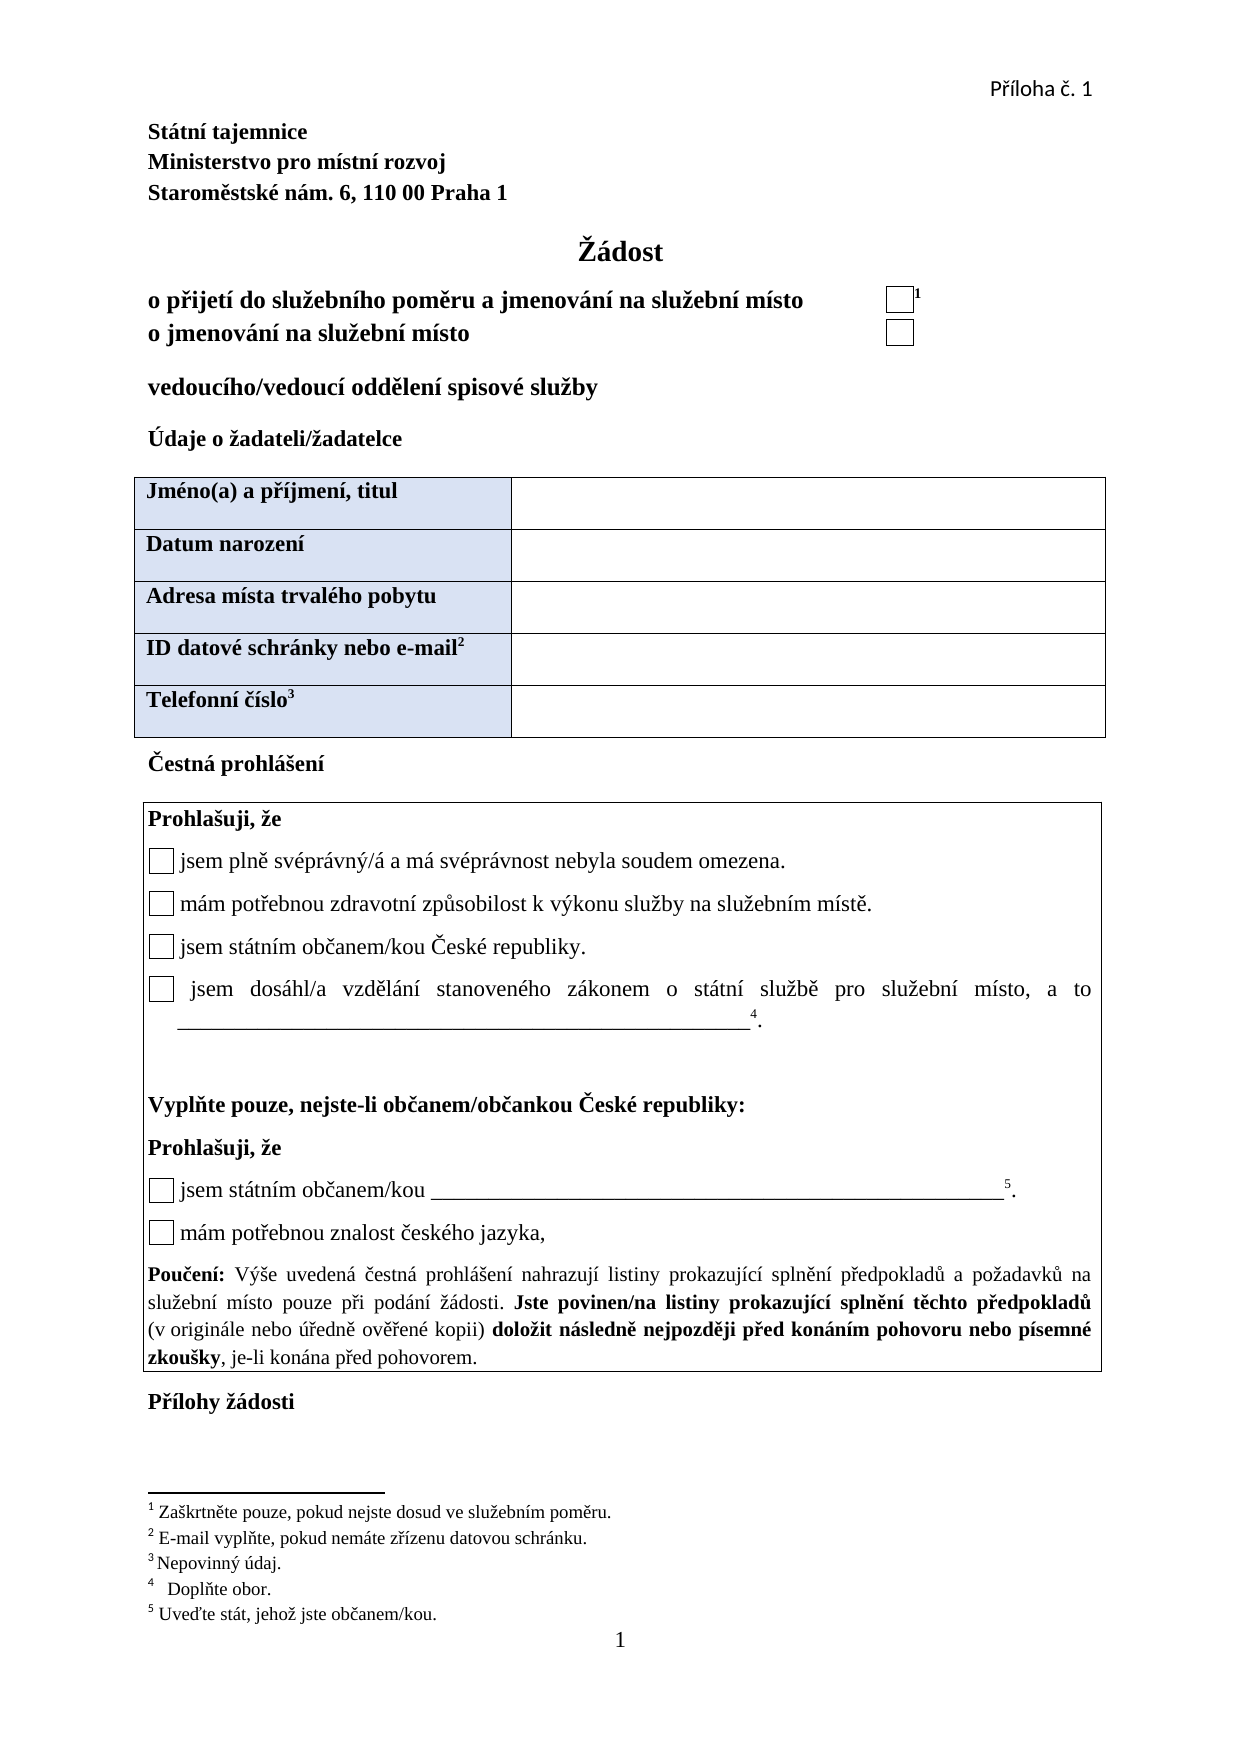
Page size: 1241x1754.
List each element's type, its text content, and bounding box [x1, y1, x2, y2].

text jsem dosáhl/a vzdělání stanoveného zákonem o státní službě pro služební místo, a to __________________________________________________. [144, 972, 1101, 1032]
text Údaje o žadateli/žadatelce [148, 426, 1092, 452]
table_header Jméno(a) a příjmení, titul [135, 478, 511, 529]
table_cell [512, 686, 1105, 737]
table_cell Telefonní číslo [135, 686, 511, 737]
text Prohlašuji, že [144, 1131, 1101, 1160]
text jsem státním občanem/kou České republiky. [144, 930, 1101, 959]
table_cell [512, 634, 1105, 685]
text mám potřebnou znalost českého jazyka, [144, 1216, 1101, 1246]
text Vyplňte pouze, nejste-li občanem/občankou České republiky: [144, 1088, 1101, 1117]
text mám potřebnou zdravotní způsobilost k výkonu služby na služebním místě. [144, 887, 1101, 916]
table_cell Adresa místa trvalého pobytu [135, 582, 511, 633]
text Státní tajemnice [148, 118, 1092, 144]
text jsem plně svéprávný/á a má svéprávnost nebyla soudem omezena. [144, 844, 1101, 874]
table_cell ID datové schránky nebo e-mail [135, 634, 511, 685]
text Poučení: Výše uvedená čestná prohlášení nahrazují listiny prokazující splnění předpokladů a požadavků na služební místo pouze při podání žádosti. Jste povinen/na listiny prokazující splnění těchto předpokladů (v originále nebo úředně ověřené kopii) doložit následně nejpozději před konáním pohovoru nebo písemné zkoušky, je-li konána před pohovorem. [144, 1259, 1101, 1371]
text vedoucího/vedoucí oddělení spisové služby [148, 372, 1092, 400]
text Přílohy žádosti [148, 1388, 1092, 1414]
table_header [512, 478, 1105, 529]
text Ministerstvo pro místní rozvoj [148, 148, 1092, 175]
text Prohlašuji, že [144, 803, 1101, 831]
table_cell [512, 530, 1105, 581]
text Staroměstské nám. 6, 110 00 Praha 1 [148, 178, 1092, 205]
table_cell Datum narození [135, 530, 511, 581]
text Žádost [148, 234, 1092, 267]
text Čestná prohlášení [148, 751, 1092, 777]
text jsem státním občanem/kou __________________________________________________. [144, 1173, 1101, 1203]
text o přijetí do služebního poměru a jmenování na služební místo o jmenování na služební místo [148, 285, 1092, 347]
table_cell [512, 582, 1105, 633]
